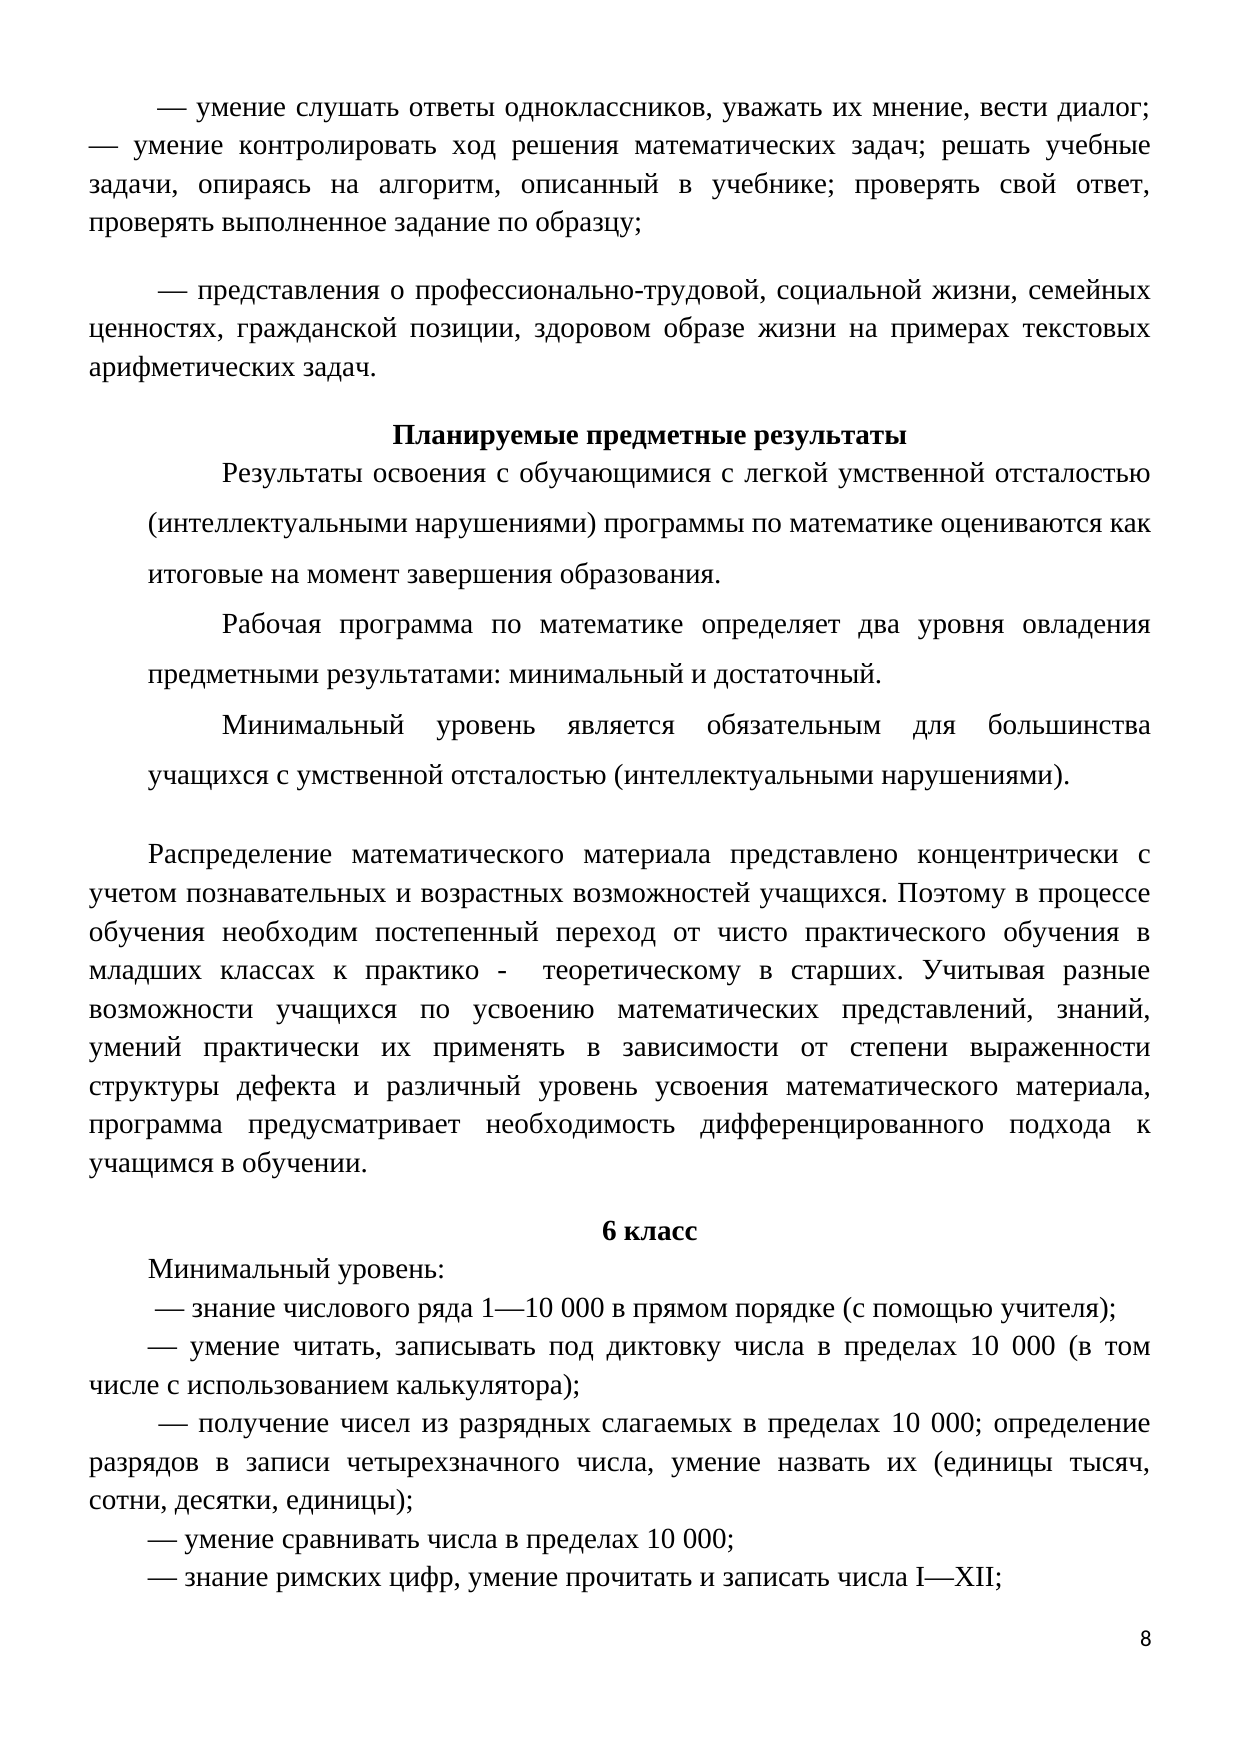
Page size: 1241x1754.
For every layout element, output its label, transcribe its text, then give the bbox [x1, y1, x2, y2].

text Минимальный уровень: [89, 1251, 1152, 1285]
text Минимальный уровень является обязательным для большинства учащихся с умственной отсталостью (интеллектуальными нарушениями). [148, 707, 1152, 791]
text — знание римских цифр, умение прочитать и записать числа I—XII; [89, 1559, 1152, 1593]
text Планируемые предметные результаты [89, 417, 1152, 450]
text — получение чисел из разрядных слагаемых в пределах 10 000; определение разрядов в записи четырехзначного числа, умение назвать их (единицы тысяч, сотни, десятки, единицы); [89, 1405, 1152, 1516]
text Результаты освоения с обучающимися с легкой умственной отсталостью (интеллектуальными нарушениями) программы по математике оцениваются как итоговые на момент завершения образования. [148, 455, 1152, 589]
text 6 класс [89, 1213, 1152, 1246]
text — умение слушать ответы одноклассников, уважать их мнение, вести диалог; — умение контролировать ход решения математических задач; решать учебные задачи, опираясь на алгоритм, описанный в учебнике; проверять свой ответ, проверять выполненное задание по образцу; [89, 89, 1152, 238]
text — знание числового ряда 1—10 000 в прямом порядке (с помощью учителя); [89, 1290, 1152, 1323]
text — умение читать, записывать под диктовку числа в пределах 10 000 (в том числе с использованием калькулятора); [89, 1328, 1152, 1400]
text — представления о профессионально-трудовой, социальной жизни, семейных ценностях, гражданской позиции, здоровом образе жизни на примерах текстовых арифметических задач. [89, 272, 1152, 383]
text — умение сравнивать числа в пределах 10 000; [89, 1521, 1152, 1554]
text Распределение математического материала представлено концентрически с учетом познавательных и возрастных возможностей учащихся. Поэтому в процессе обучения необходим постепенный переход от чисто практического обучения в младших классах к практико - теоретическому в старших. Учитывая разные возможности учащихся по усвоению математических представлений, знаний, умений практически их применять в зависимости от степени выраженности структуры дефекта и различный уровень усвоения математического материала, программа предусматривает необходимость дифференцированного подхода к учащимся в обучении. [89, 837, 1152, 1178]
text Рабочая программа по математике определяет два уровня овладения предметными результатами: минимальный и достаточный. [148, 606, 1152, 690]
